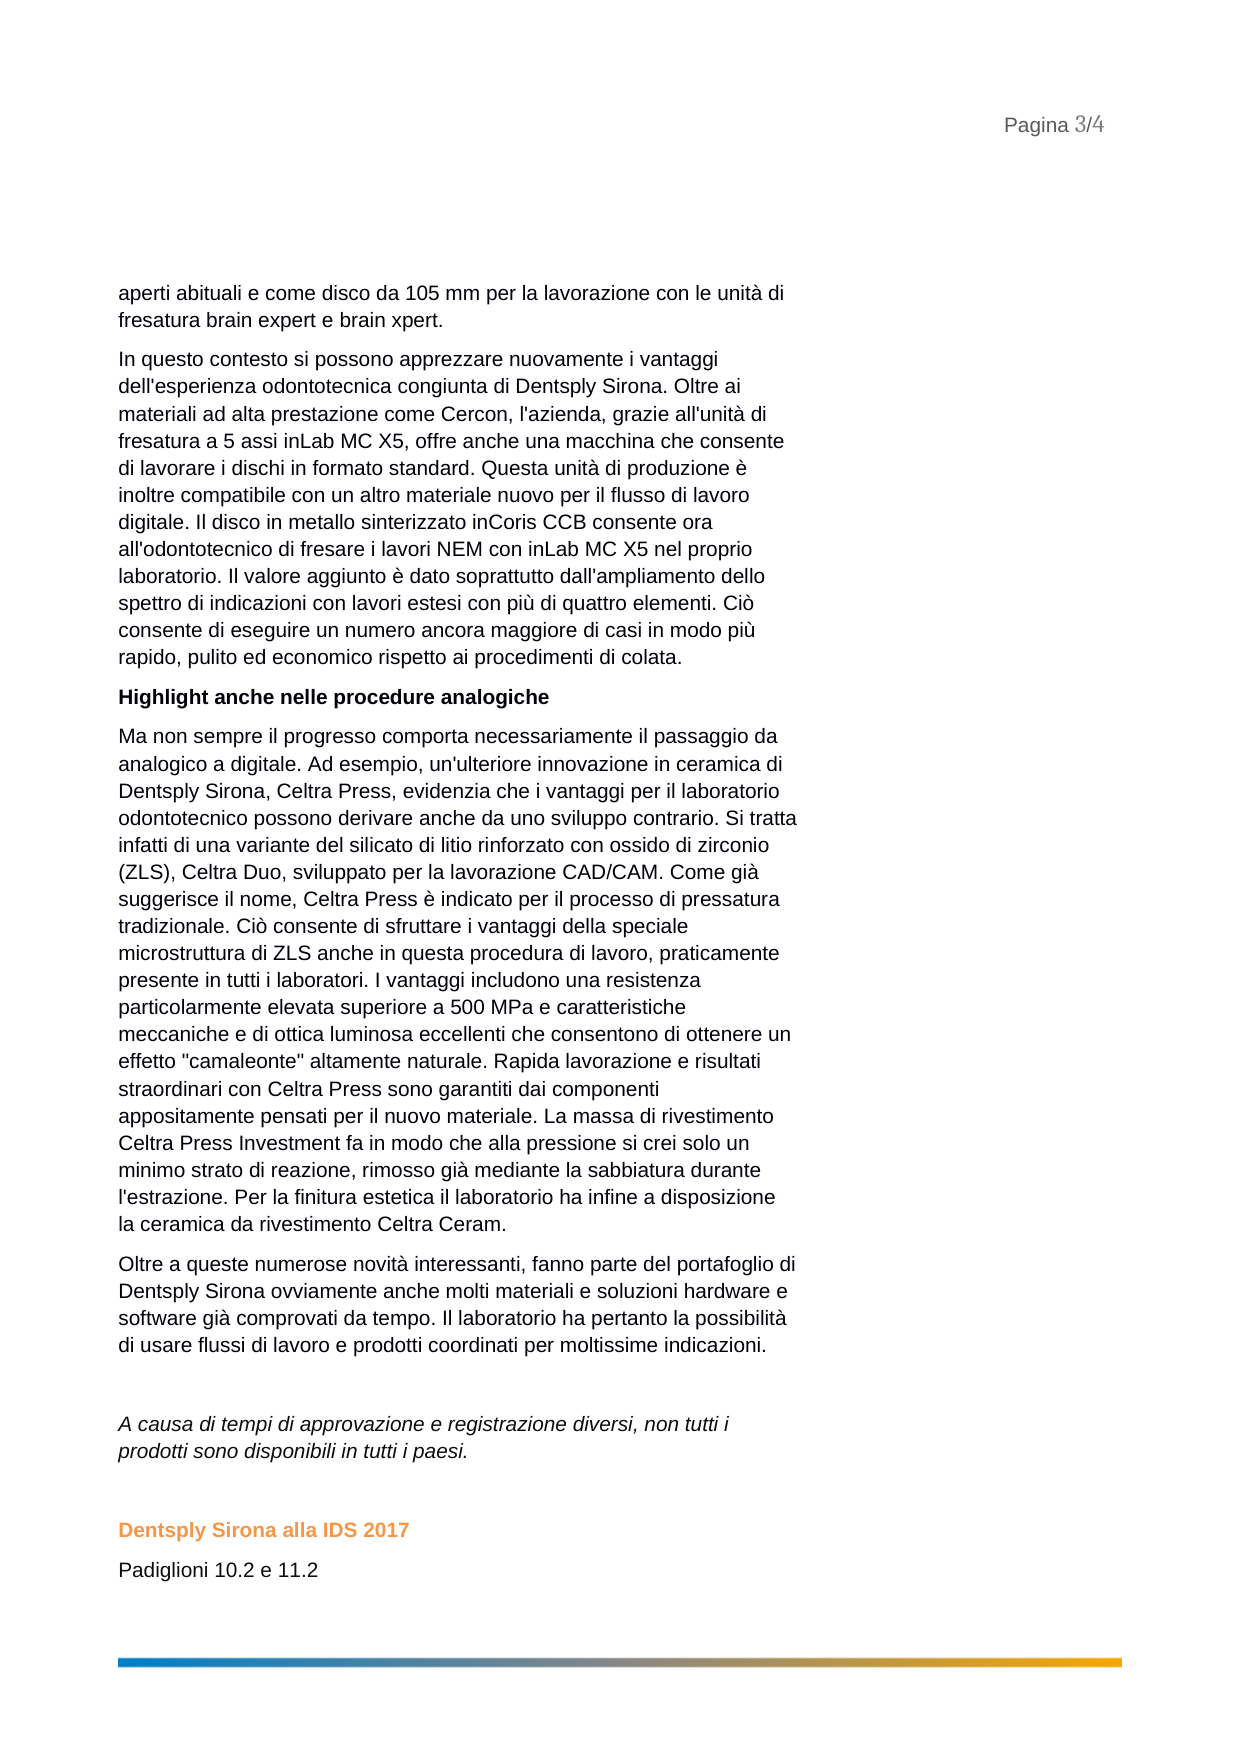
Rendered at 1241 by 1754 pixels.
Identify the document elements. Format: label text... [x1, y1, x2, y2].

text A causa di tempi di approvazione e registrazione diversi, non tutti i prodotti sono disponibili in tutti i paesi. [118, 1409, 798, 1463]
text Padiglioni 10.2 e 11.2 [118, 1554, 798, 1582]
text In questo contesto si possono apprezzare nuovamente i vantaggi dell'esperienza odontotecnica congiunta di Dentsply Sirona. Oltre ai materiali ad alta prestazione come Cercon, l'azienda, grazie all'unità di fresatura a 5 assi inLab MC X5, offre anche una macchina che consente di lavorare i dischi in formato standard. Questa unità di produzione è inoltre compatibile con un altro materiale nuovo per il flusso di lavoro digitale. Il disco in metallo sinterizzato inCoris CCB consente ora all'odontotecnico di fresare i lavori NEM con inLab MC X5 nel proprio laboratorio. Il valore aggiunto è dato soprattutto dall'ampliamento dello spettro di indicazioni con lavori estesi con più di quattro elementi. Ciò consente di eseguire un numero ancora maggiore di casi in modo più rapido, pulito ed economico rispetto ai procedimenti di colata. [118, 344, 798, 669]
text Highlight anche nelle procedure analogiche [118, 682, 798, 709]
text Dentsply Sirona alla IDS 2017 [118, 1515, 798, 1542]
text Ma non sempre il progresso comporta necessariamente il passaggio da analogico a digitale. Ad esempio, un'ulteriore innovazione in ceramica di Dentsply Sirona, Celtra Press, evidenzia che i vantaggi per il laboratorio odontotecnico possono derivare anche da uno sviluppo contrario. Si tratta infatti di una variante del silicato di litio rinforzato con ossido di zirconio (ZLS), Celtra Duo, sviluppato per la lavorazione CAD/CAM. Come già suggerisce il nome, Celtra Press è indicato per il processo di pressatura tradizionale. Ciò consente di sfruttare i vantaggi della speciale microstruttura di ZLS anche in questa procedura di lavoro, praticamente presente in tutti i laboratori. I vantaggi includono una resistenza particolarmente elevata superiore a 500 MPa e caratteristiche meccaniche e di ottica luminosa eccellenti che consentono di ottenere un effetto "camaleonte" altamente naturale. Rapida lavorazione e risultati straordinari con Celtra Press sono garantiti dai componenti appositamente pensati per il nuovo materiale. La massa di rivestimento Celtra Press Investment fa in modo che alla pressione si crei solo un minimo strato di reazione, rimosso già mediante la sabbiatura durante l'estrazione. Per la finitura estetica il laboratorio ha infine a disposizione la ceramica da rivestimento Celtra Ceram. [118, 721, 798, 1236]
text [118, 277, 798, 332]
text Oltre a queste numerose novità interessanti, fanno parte del portafoglio di Dentsply Sirona ovviamente anche molti materiali e soluzioni hardware e software già comprovati da tempo. Il laboratorio ha pertanto la possibilità di usare flussi di lavoro e prodotti coordinati per moltissime indicazioni. [118, 1248, 798, 1357]
picture [118, 1653, 1122, 1673]
